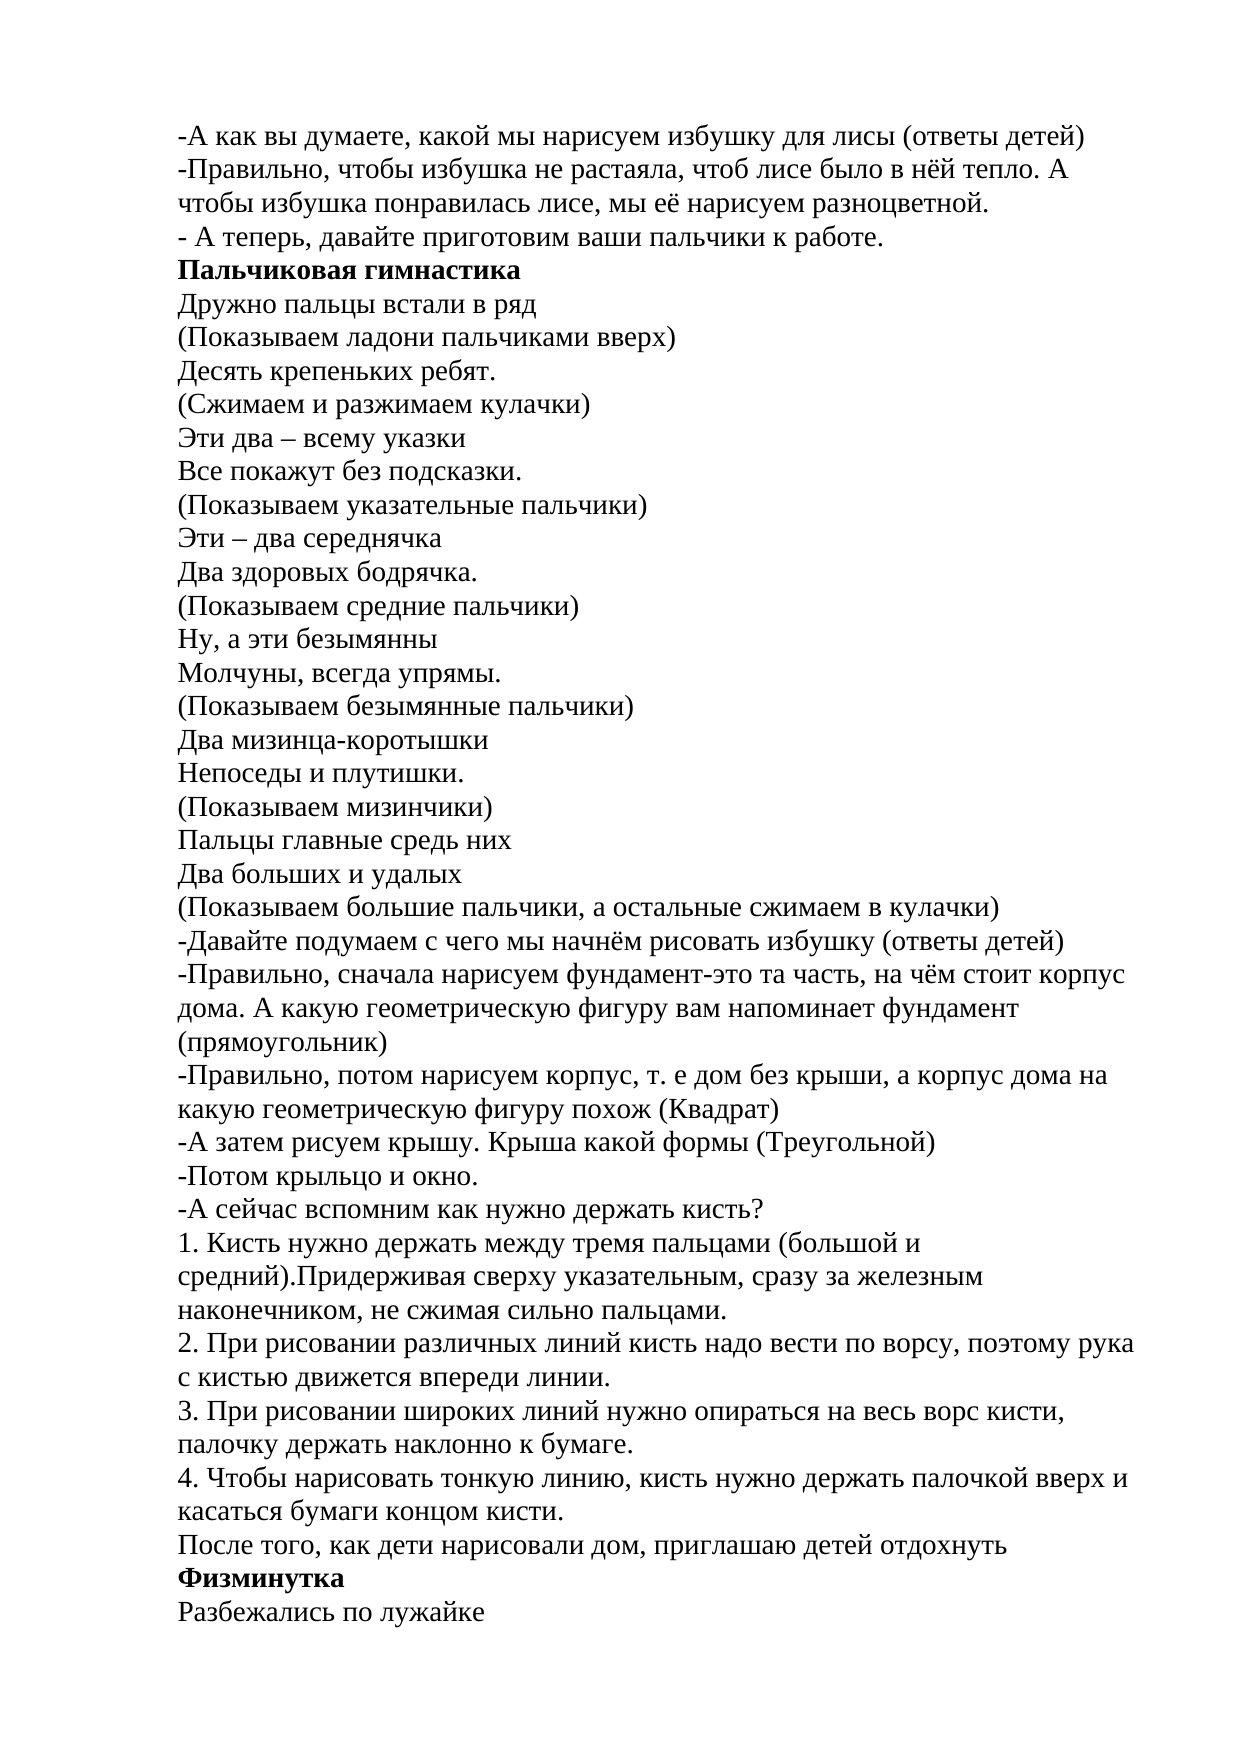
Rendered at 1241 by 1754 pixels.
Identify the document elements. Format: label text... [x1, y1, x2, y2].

text (Показываем ладони пальчиками вверх) [177, 319, 1152, 353]
text -Правильно, сначала нарисуем фундамент-это та часть, на чём стоит корпус дома. А какую геометрическую фигуру вам напоминает фундамент (прямоугольник) [177, 957, 1152, 1057]
text Эти – два середнячка [177, 521, 1152, 554]
text (Показываем безымянные пальчики) [177, 688, 1152, 722]
text Два больших и удалых [177, 856, 1152, 889]
text -А сейчас вспомним как нужно держать кисть? [177, 1191, 1152, 1225]
text Десять крепеньких ребят. [177, 353, 1152, 386]
text (Показываем указательные пальчики) [177, 487, 1152, 521]
text (Сжимаем и разжимаем кулачки) [177, 386, 1152, 420]
text -Правильно, чтобы избушка не растаяла, чтоб лисе было в нёй тепло. А чтобы избушка понравилась лисе, мы её нарисуем разноцветной. [177, 152, 1152, 219]
text - А теперь, давайте приготовим ваши пальчики к работе. [177, 219, 1152, 252]
text Непоседы и плутишки. [177, 755, 1152, 789]
text (Показываем мизинчики) [177, 789, 1152, 822]
text Разбежались по лужайке [177, 1594, 1152, 1627]
text Дружно пальцы встали в ряд [177, 286, 1152, 319]
text 1. Кисть нужно держать между тремя пальцами (большой и средний).Придерживая сверху указательным, сразу за железным наконечником, не сжимая сильно пальцами. [177, 1225, 1152, 1326]
text Пальцы главные средь них [177, 822, 1152, 856]
text 3. При рисовании широких линий нужно опираться на весь ворс кисти, палочку держать наклонно к бумаге. [177, 1393, 1152, 1460]
text -Потом крыльцо и окно. [177, 1158, 1152, 1191]
text (Показываем средние пальчики) [177, 588, 1152, 621]
text 4. Чтобы нарисовать тонкую линию, кисть нужно держать палочкой вверх и касаться бумаги концом кисти. [177, 1460, 1152, 1527]
text Физминутка [177, 1560, 1152, 1594]
text Пальчиковая гимнастика [177, 252, 1152, 286]
text После того, как дети нарисовали дом, приглашаю детей отдохнуть [177, 1527, 1152, 1560]
text Ну, а эти безымянны [177, 621, 1152, 655]
text -Правильно, потом нарисуем корпус, т. е дом без крыши, а корпус дома на какую геометрическую фигуру похож (Квадрат) [177, 1057, 1152, 1124]
text Эти два – всему указки [177, 420, 1152, 453]
text -А затем рисуем крышу. Крыша какой формы (Треугольной) [177, 1124, 1152, 1158]
text -А как вы думаете, какой мы нарисуем избушку для лисы (ответы детей) [177, 118, 1152, 152]
text Молчуны, всегда упрямы. [177, 655, 1152, 688]
text Все покажут без подсказки. [177, 453, 1152, 487]
text Два здоровых бодрячка. [177, 554, 1152, 588]
text (Показываем большие пальчики, а остальные сжимаем в кулачки) [177, 889, 1152, 923]
text Два мизинца-коротышки [177, 722, 1152, 755]
text 2. При рисовании различных линий кисть надо вести по ворсу, поэтому рука с кистью движется впереди линии. [177, 1326, 1152, 1393]
text -Давайте подумаем с чего мы начнём рисовать избушку (ответы детей) [177, 923, 1152, 957]
